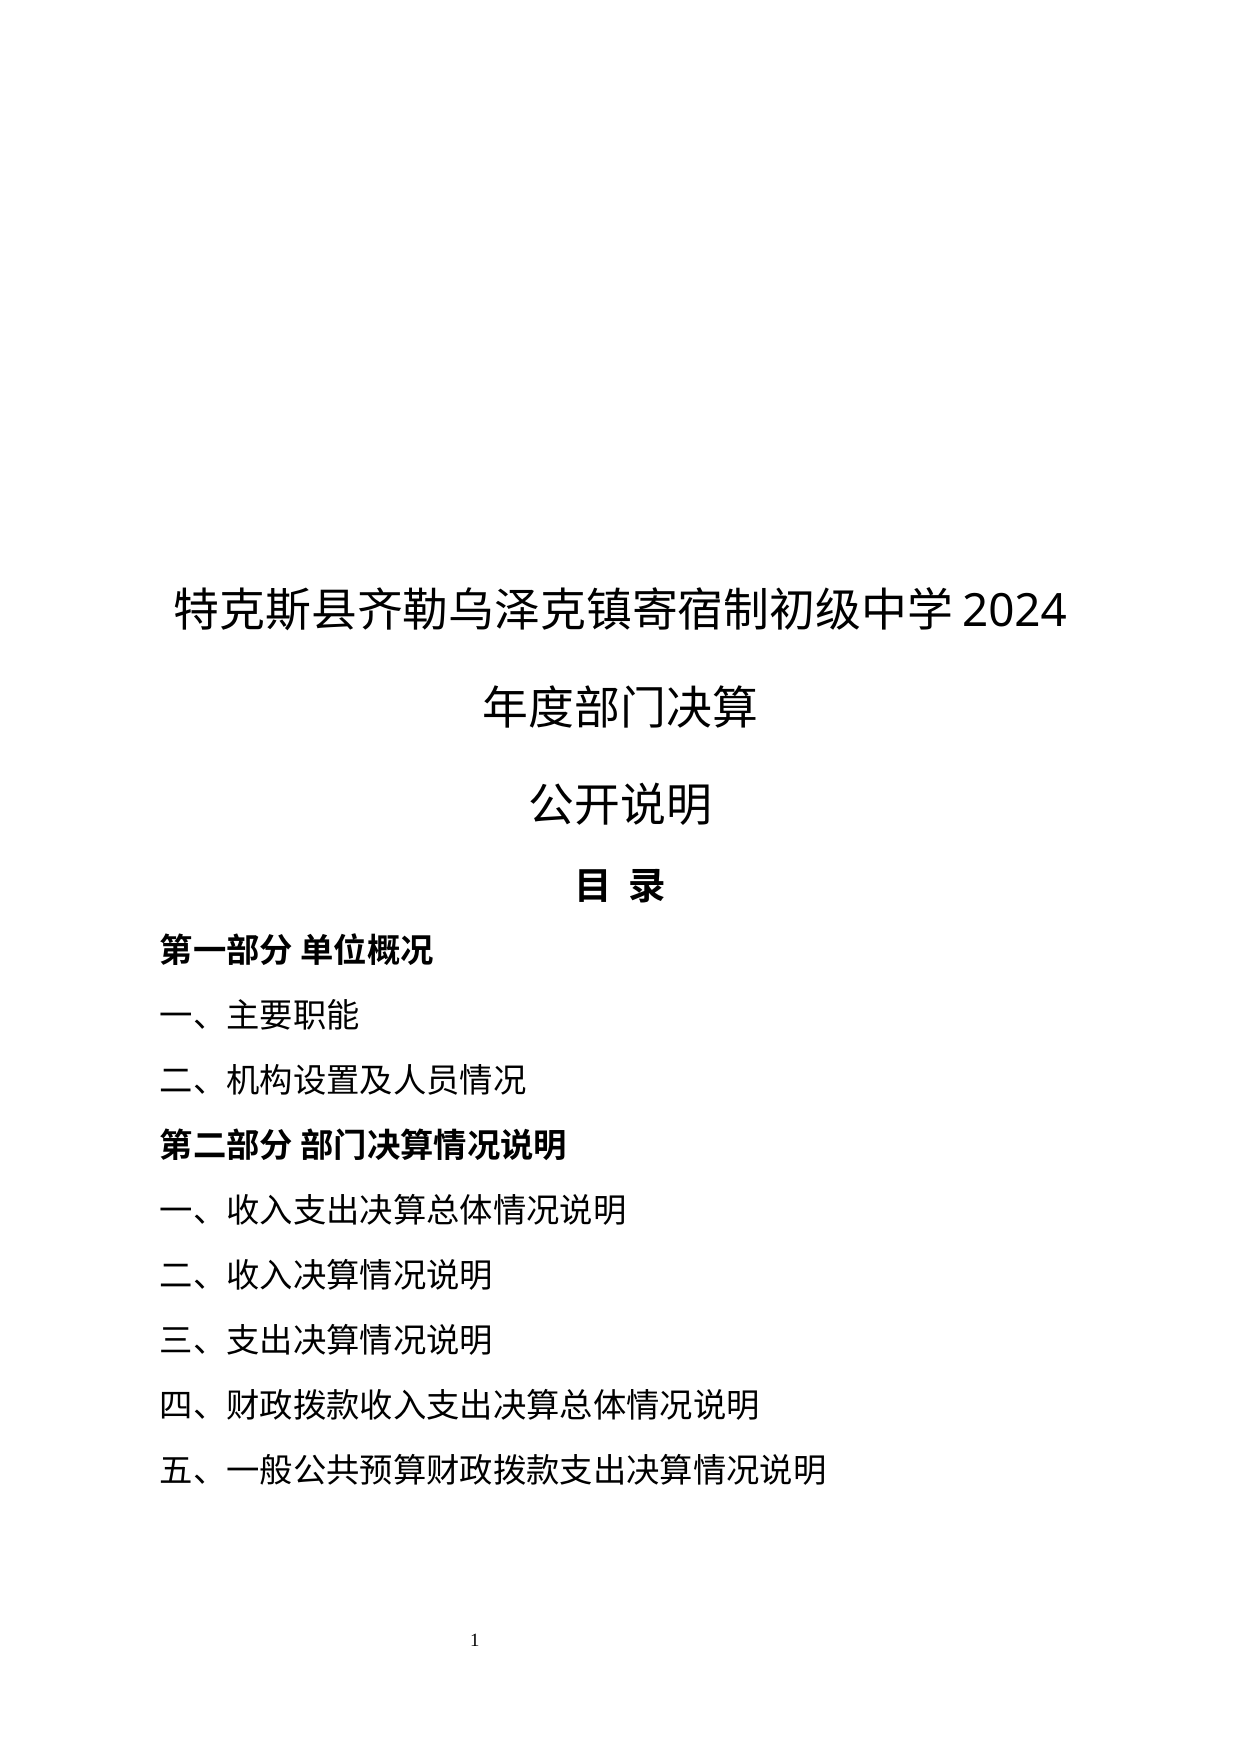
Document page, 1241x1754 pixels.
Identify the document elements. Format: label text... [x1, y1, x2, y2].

text 一、收入支出决算总体情况说明 [159, 1175, 1081, 1240]
text 一、主要职能 [159, 980, 1081, 1045]
text 第二部分 部门决算情况说明 [159, 1110, 1081, 1175]
text 三、支出决算情况说明 [159, 1305, 1081, 1370]
text 特克斯县齐勒乌泽克镇寄宿制初级中学2024年度部门决算 [159, 558, 1081, 753]
text 五、一般公共预算财政拨款支出决算情况说明 [159, 1435, 1081, 1500]
text 第一部分 单位概况 [159, 915, 1081, 980]
text 目 录 [159, 850, 1081, 915]
text 二、收入决算情况说明 [159, 1240, 1081, 1305]
text 公开说明 [159, 753, 1081, 850]
text 四、财政拨款收入支出决算总体情况说明 [159, 1370, 1081, 1435]
text 二、机构设置及人员情况 [159, 1045, 1081, 1110]
